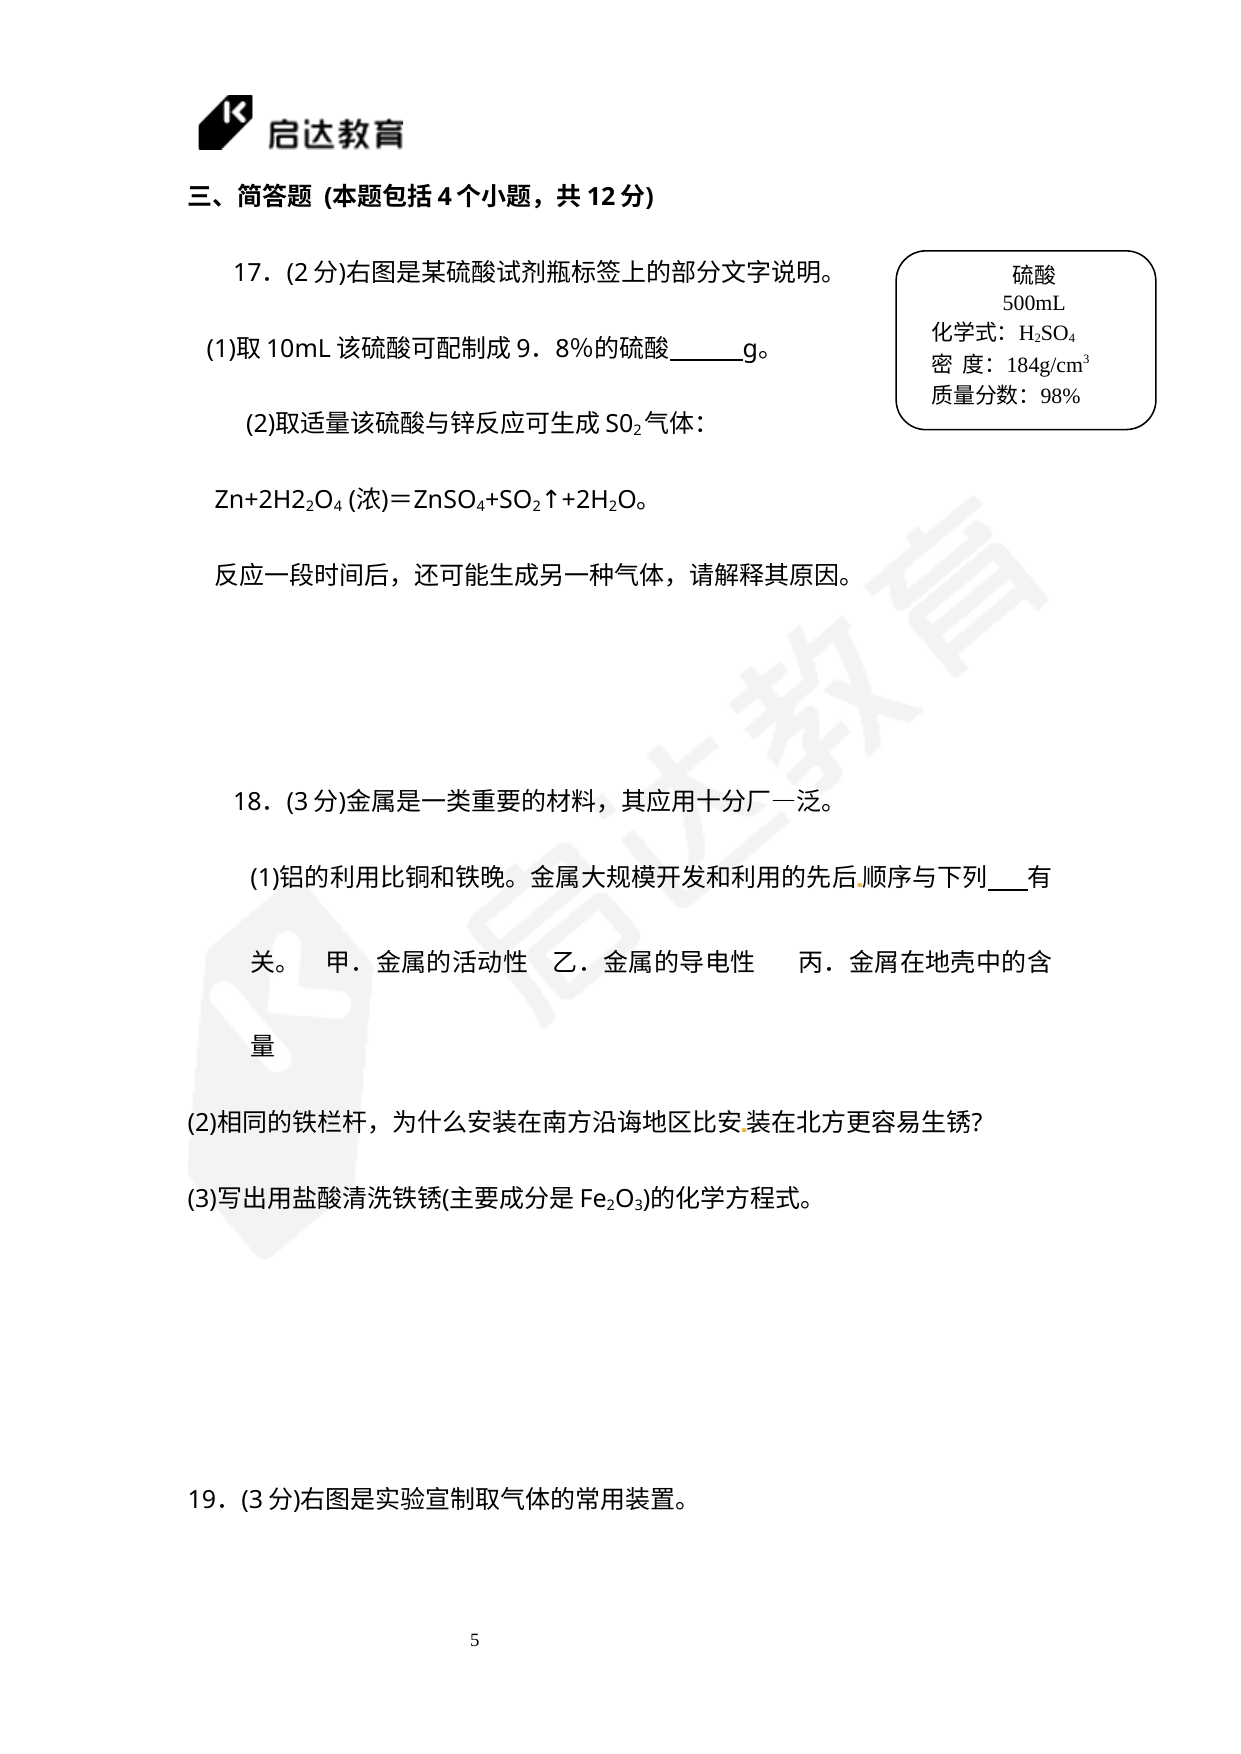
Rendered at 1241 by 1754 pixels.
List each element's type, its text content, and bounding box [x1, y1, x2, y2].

text (2)相同的铁栏杆，为什么安装在南方沿诲地区比安装在北方更容易生锈? [187, 1088, 1053, 1153]
text Zn+2H22O4 (浓)＝ZnSO4+SO2↑+2H2O。 [214, 465, 1053, 530]
picture [198, 95, 404, 150]
text 三、简答题 (本题包括4个小题，共12分) [187, 162, 1053, 227]
text (1)取10mL该硫酸可配制成9．8％的硫酸 g。 [897, 314, 1053, 379]
text 19．(3分)右图是实验宣制取气体的常用装置。 [187, 1465, 1053, 1530]
text 17．(2分)右图是某硫酸试剂瓶标签上的部分文字说明。 [187, 238, 1053, 303]
text 18．(3分)金属是一类重要的材料，其应用十分厂—泛。 [187, 767, 1053, 832]
text 反应一段时间后，还可能生成另一种气体，请解释其原因。 [214, 541, 1053, 606]
text (1)取10mL该硫酸可配制成9．8％的硫酸 g。 [187, 314, 895, 379]
text (1)铝的利用比铜和铁晚。金属大规模开发和利用的先后顺序与下列 有关。 甲．金属的活动性 乙．金属的导电性 丙．金屑在地壳中的含量 [250, 843, 1053, 1077]
text (3)写出用盐酸清洗铁锈(主要成分是Fe2O3)的化学方程式。 [187, 1164, 1053, 1229]
text (2)取适量该硫酸与锌反应可生成S02气体： [233, 389, 1053, 454]
